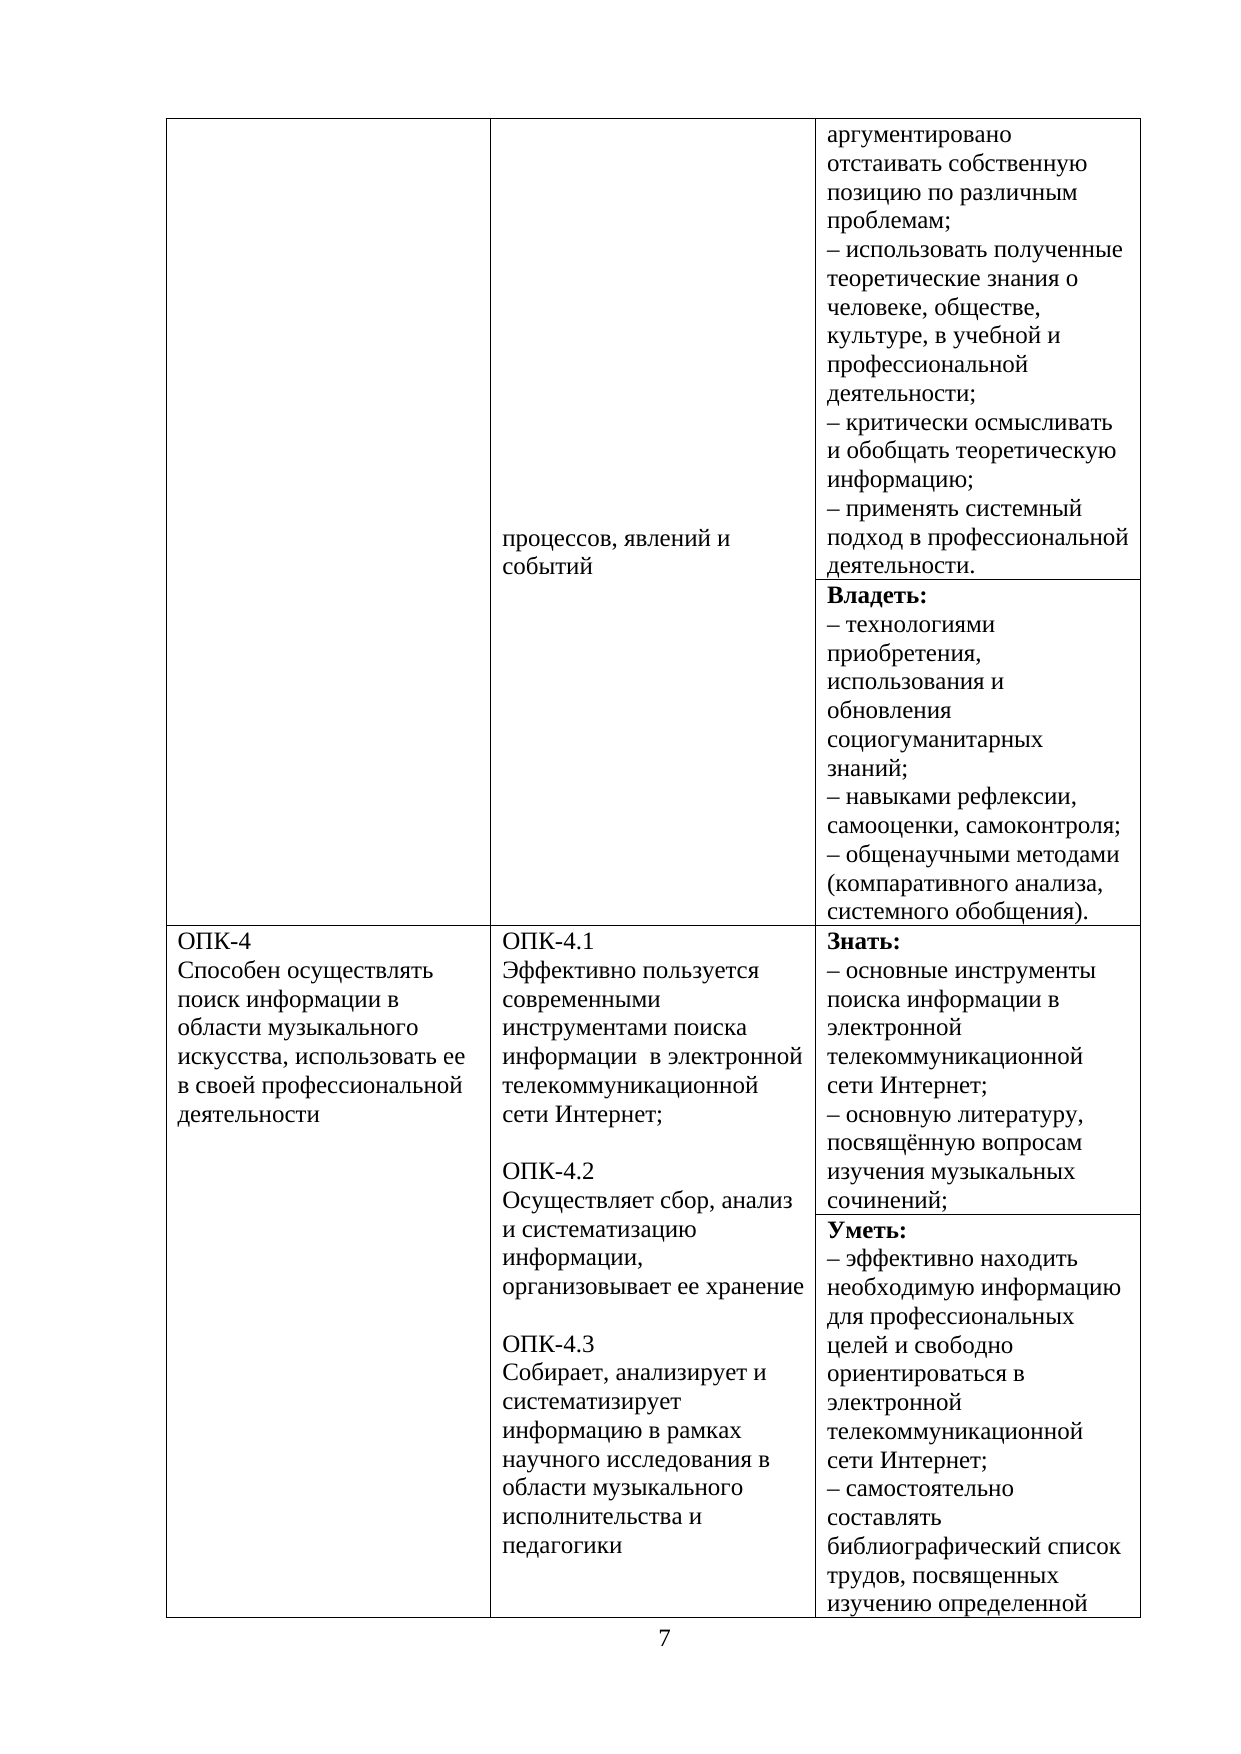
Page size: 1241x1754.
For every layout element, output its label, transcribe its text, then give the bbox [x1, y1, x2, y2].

table_cell Владеть: – технологиями приобретения, использования и обновления социогуманитарных знаний; – навыками рефлексии, самооценки, самоконтроля; – общенаучными методами (компаративного анализа, системного обобщения). [816, 580, 1140, 925]
table_cell ОПК-4.1 Эффективно пользуется современными инструментами поиска информации в электронной телекоммуникационной сети Интернет; ОПК-4.2 Осуществляет сбор, анализ и систематизацию информации, организовывает ее хранение ОПК-4.3 Собирает, анализирует и систематизирует информацию в рамках научного исследования в области музыкального исполнительства и педагогики [491, 926, 815, 1617]
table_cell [816, 1215, 1140, 1617]
table_cell ОПК-4 Способен осуществлять поиск информации в области музыкального искусства, использовать ее в своей профессиональной деятельности [167, 926, 490, 1617]
table_cell Знать: – основные инструменты поиска информации в электронной телекоммуникационной сети Интернет; – основную литературу, посвящённую вопросам изучения музыкальных сочинений; [816, 926, 1140, 1214]
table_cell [816, 119, 1140, 579]
